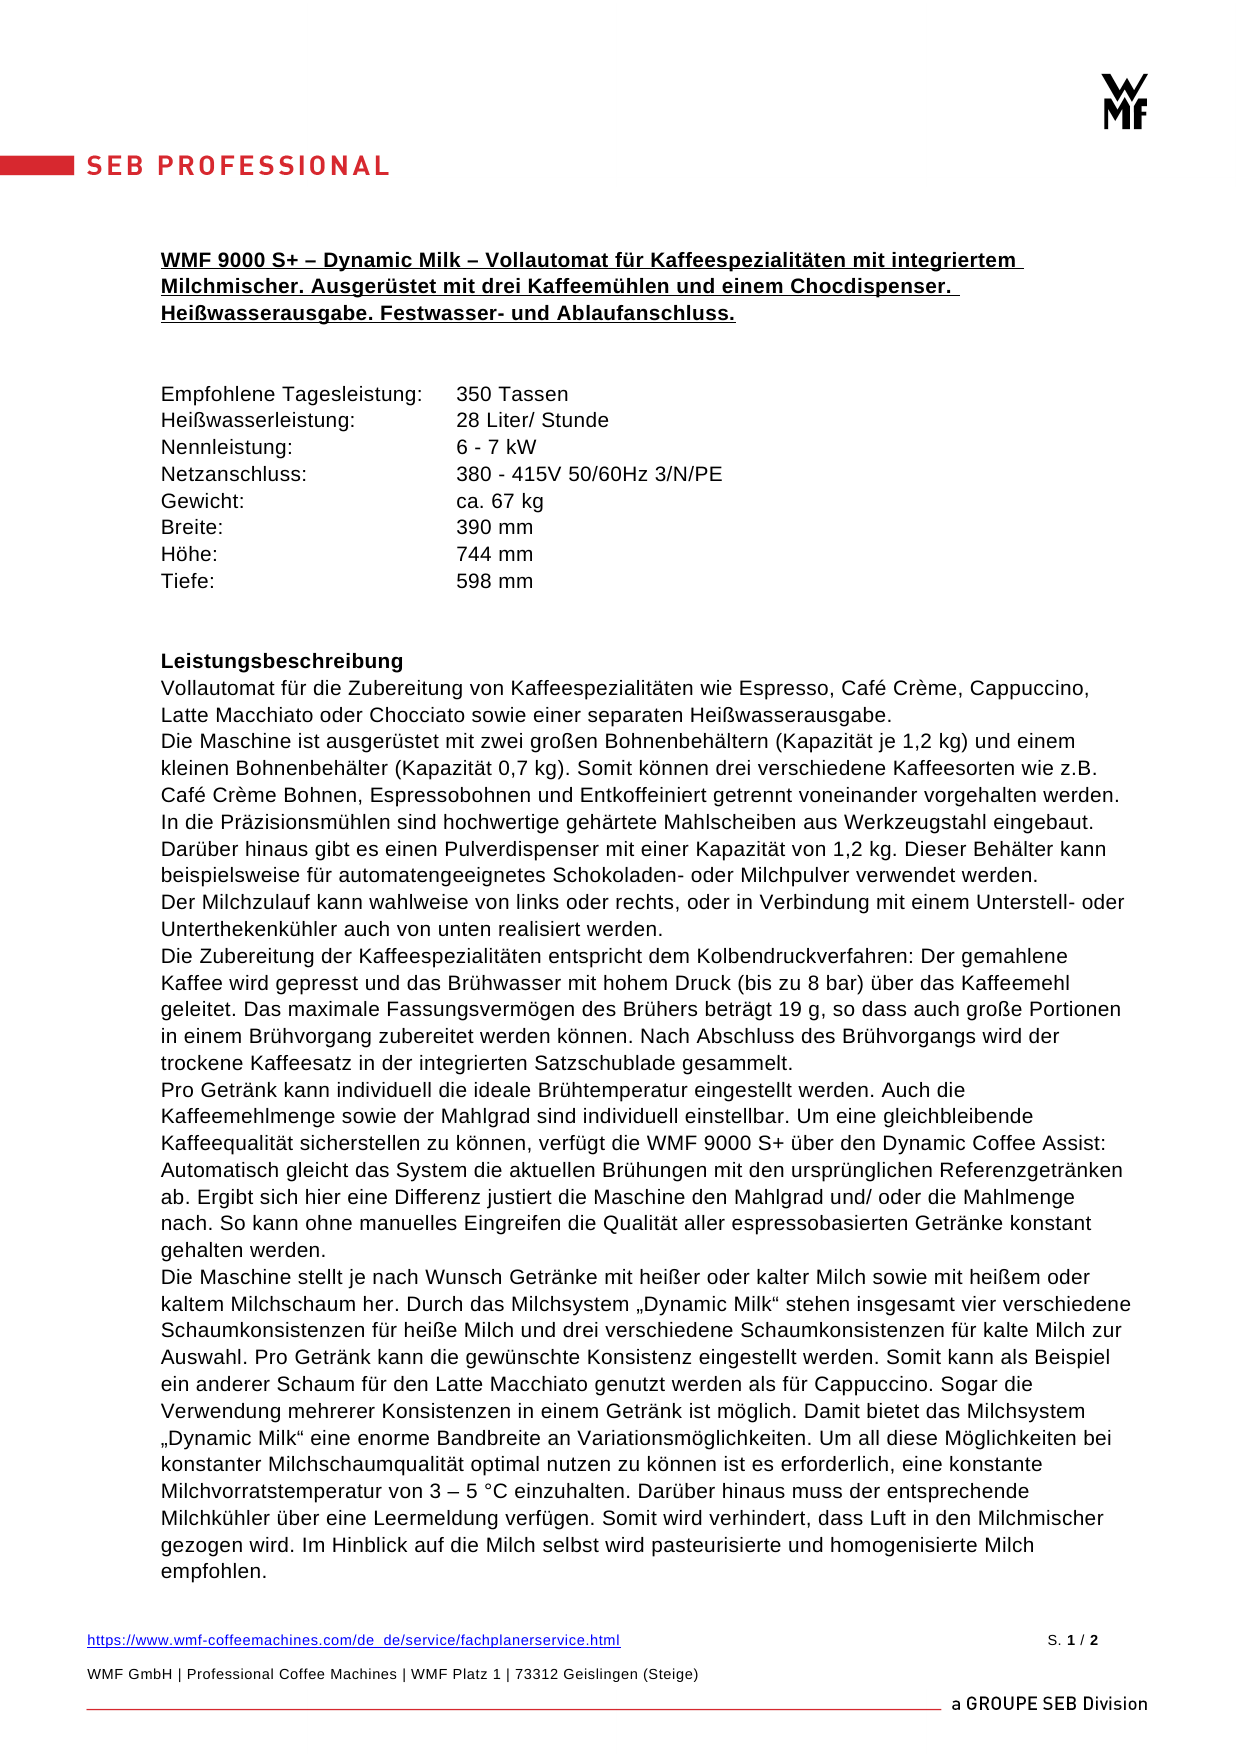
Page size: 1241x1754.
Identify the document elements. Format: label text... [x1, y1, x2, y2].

text Heißwasserleistung: 28 Liter/ Stunde [161, 405, 1136, 432]
text Gewicht: ca. 67 kg [161, 486, 1136, 512]
text Vollautomat für die Zubereitung von Kaffeespezialitäten wie Espresso, Café Crème, Cappuccino, Latte Macchiato oder Chocciato sowie einer separaten Heißwasserausgabe. [161, 673, 1136, 727]
text Tiefe: 598 mm [161, 566, 1136, 593]
text Leistungsbeschreibung [161, 646, 1136, 673]
text WMF 9000 S+ – Dynamic Milk – Vollautomat für Kaffeespezialitäten mit integriertem Milchmischer. Ausgerüstet mit drei Kaffeemühlen und einem Chocdispenser. Heißwasserausgabe. Festwasser- und Ablaufanschluss. [161, 245, 1136, 325]
text Die Zubereitung der Kaffeespezialitäten entspricht dem Kolbendruckverfahren: Der gemahlene Kaffee wird gepresst und das Brühwasser mit hohem Druck (bis zu 8 bar) über das Kaffeemehl geleitet. Das maximale Fassungsvermögen des Brühers beträgt 19 g, so dass auch große Portionen in einem Brühvorgang zubereitet werden können. Nach Abschluss des Brühvorgangs wird der trockene Kaffeesatz in der integrierten Satzschublade gesammelt. [161, 941, 1136, 1074]
picture [0, 3, 1236, 187]
text Nennleistung: 6 - 7 kW [161, 432, 1136, 459]
text Der Milchzulauf kann wahlweise von links oder rechts, oder in Verbindung mit einem Unterstell- oder Unterthekenkühler auch von unten realisiert werden. [161, 887, 1136, 941]
text Die Maschine ist ausgerüstet mit zwei großen Bohnenbehältern (Kapazität je 1,2 kg) und einem kleinen Bohnenbehälter (Kapazität 0,7 kg). Somit können drei verschiedene Kaffeesorten wie z.B. Café Crème Bohnen, Espressobohnen und Entkoffeiniert getrennt voneinander vorgehalten werden. In die Präzisionsmühlen sind hochwertige gehärtete Mahlscheiben aus Werkzeugstahl eingebaut. Darüber hinaus gibt es einen Pulverdispenser mit einer Kapazität von 1,2 kg. Dieser Behälter kann beispielsweise für automatengeeignetes Schokoladen- oder Milchpulver verwendet werden. [161, 727, 1136, 887]
text Die Maschine stellt je nach Wunsch Getränke mit heißer oder kalter Milch sowie mit heißem oder kaltem Milchschaum her. Durch das Milchsystem „Dynamic Milk“ stehen insgesamt vier verschiedene Schaumkonsistenzen für heiße Milch und drei verschiedene Schaumkonsistenzen für kalte Milch zur Auswahl. Pro Getränk kann die gewünschte Konsistenz eingestellt werden. Somit kann als Beispiel ein anderer Schaum für den Latte Macchiato genutzt werden als für Cappuccino. Sogar die Verwendung mehrerer Konsistenzen in einem Getränk ist möglich. Damit bietet das Milchsystem „Dynamic Milk“ eine enorme Bandbreite an Variationsmöglichkeiten. Um all diese Möglichkeiten bei konstanter Milchschaumqualität optimal nutzen zu können ist es erforderlich, eine konstante Milchvorratstemperatur von 3 – 5 °C einzuhalten. Darüber hinaus muss der entsprechende Milchkühler über eine Leermeldung verfügen. Somit wird verhindert, dass Luft in den Milchmischer gezogen wird. Im Hinblick auf die Milch selbst wird pasteurisierte und homogenisierte Milch empfohlen. [161, 1262, 1136, 1583]
text Breite: 390 mm [161, 512, 1136, 539]
text Empfohlene Tagesleistung: 350 Tassen [161, 378, 1136, 405]
text Höhe: 744 mm [161, 539, 1136, 566]
text Pro Getränk kann individuell die ideale Brühtemperatur eingestellt werden. Auch die Kaffeemehlmenge sowie der Mahlgrad sind individuell einstellbar. Um eine gleichbleibende Kaffeequalität sicherstellen zu können, verfügt die WMF 9000 S+ über den Dynamic Coffee Assist: Automatisch gleicht das System die aktuellen Brühungen mit den ursprünglichen Referenzgetränken ab. Ergibt sich hier eine Differenz justiert die Maschine den Mahlgrad und/ oder die Mahlmenge nach. So kann ohne manuelles Eingreifen die Qualität aller espressobasierten Getränke konstant gehalten werden. [161, 1074, 1136, 1262]
text Netzanschluss: 380 - 415V 50/60Hz 3/N/PE [161, 459, 1136, 486]
picture [0, 1688, 1235, 1754]
